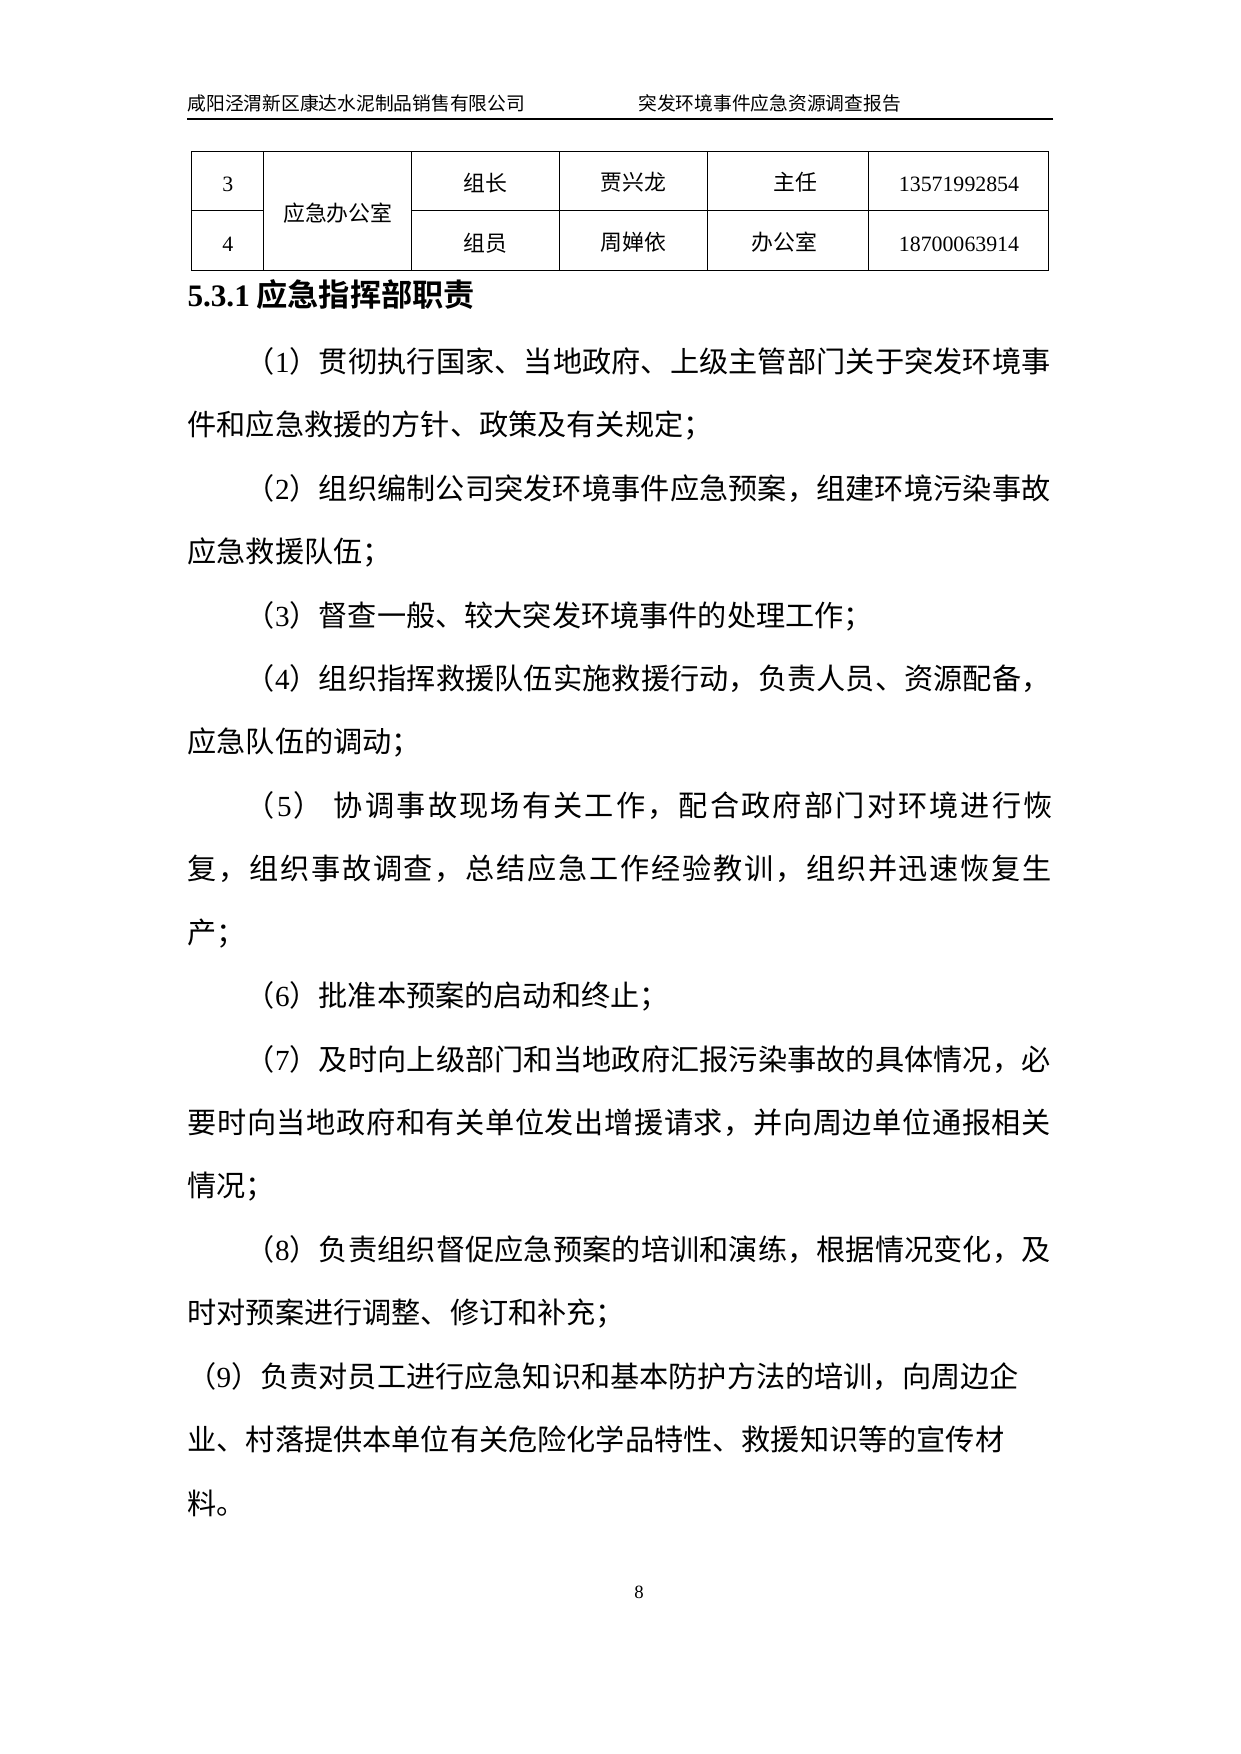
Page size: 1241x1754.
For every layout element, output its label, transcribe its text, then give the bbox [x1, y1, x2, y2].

text （9）负责对员工进行应急知识和基本防护方法的培训，向周边企业、村落提供本单位有关危险化学品特性、救援知识等的宣传材料。 [187, 1353, 1053, 1522]
table_cell 应急办公室 [264, 152, 411, 269]
table_cell 18700063914 [869, 211, 1048, 269]
table_cell 13571992854 [869, 152, 1048, 210]
text 5.3.1应急指挥部职责 [187, 271, 1053, 316]
text （5） 协调事故现场有关工作，配合政府部门对环境进行恢复，组织事故调查，总结应急工作经验教训，组织并迅速恢复生产； [187, 782, 1053, 952]
table_cell 周婵依 [560, 211, 707, 269]
text （1）贯彻执行国家、当地政府、上级主管部门关于突发环境事件和应急救援的方针、政策及有关规定； [187, 338, 1053, 444]
table_cell 4 [192, 211, 263, 269]
text （8）负责组织督促应急预案的培训和演练，根据情况变化，及时对预案进行调整、修订和补充； [187, 1226, 1053, 1332]
text （7）及时向上级部门和当地政府汇报污染事故的具体情况，必要时向当地政府和有关单位发出增援请求，并向周边单位通报相关情况； [187, 1036, 1053, 1205]
table_cell 3 [192, 152, 263, 210]
table_cell 主任 [708, 152, 868, 210]
table_cell 办公室 [708, 211, 868, 269]
table_cell 组长 [412, 152, 559, 210]
text （2）组织编制公司突发环境事件应急预案，组建环境污染事故应急救援队伍； [187, 465, 1053, 571]
text （4）组织指挥救援队伍实施救援行动，负责人员、资源配备，应急队伍的调动； [187, 656, 1053, 761]
table_cell 组员 [412, 211, 559, 269]
text （6）批准本预案的启动和终止； [187, 973, 1053, 1015]
table_cell 贾兴龙 [560, 152, 707, 210]
text （3）督查一般、较大突发环境事件的处理工作； [187, 592, 1053, 634]
